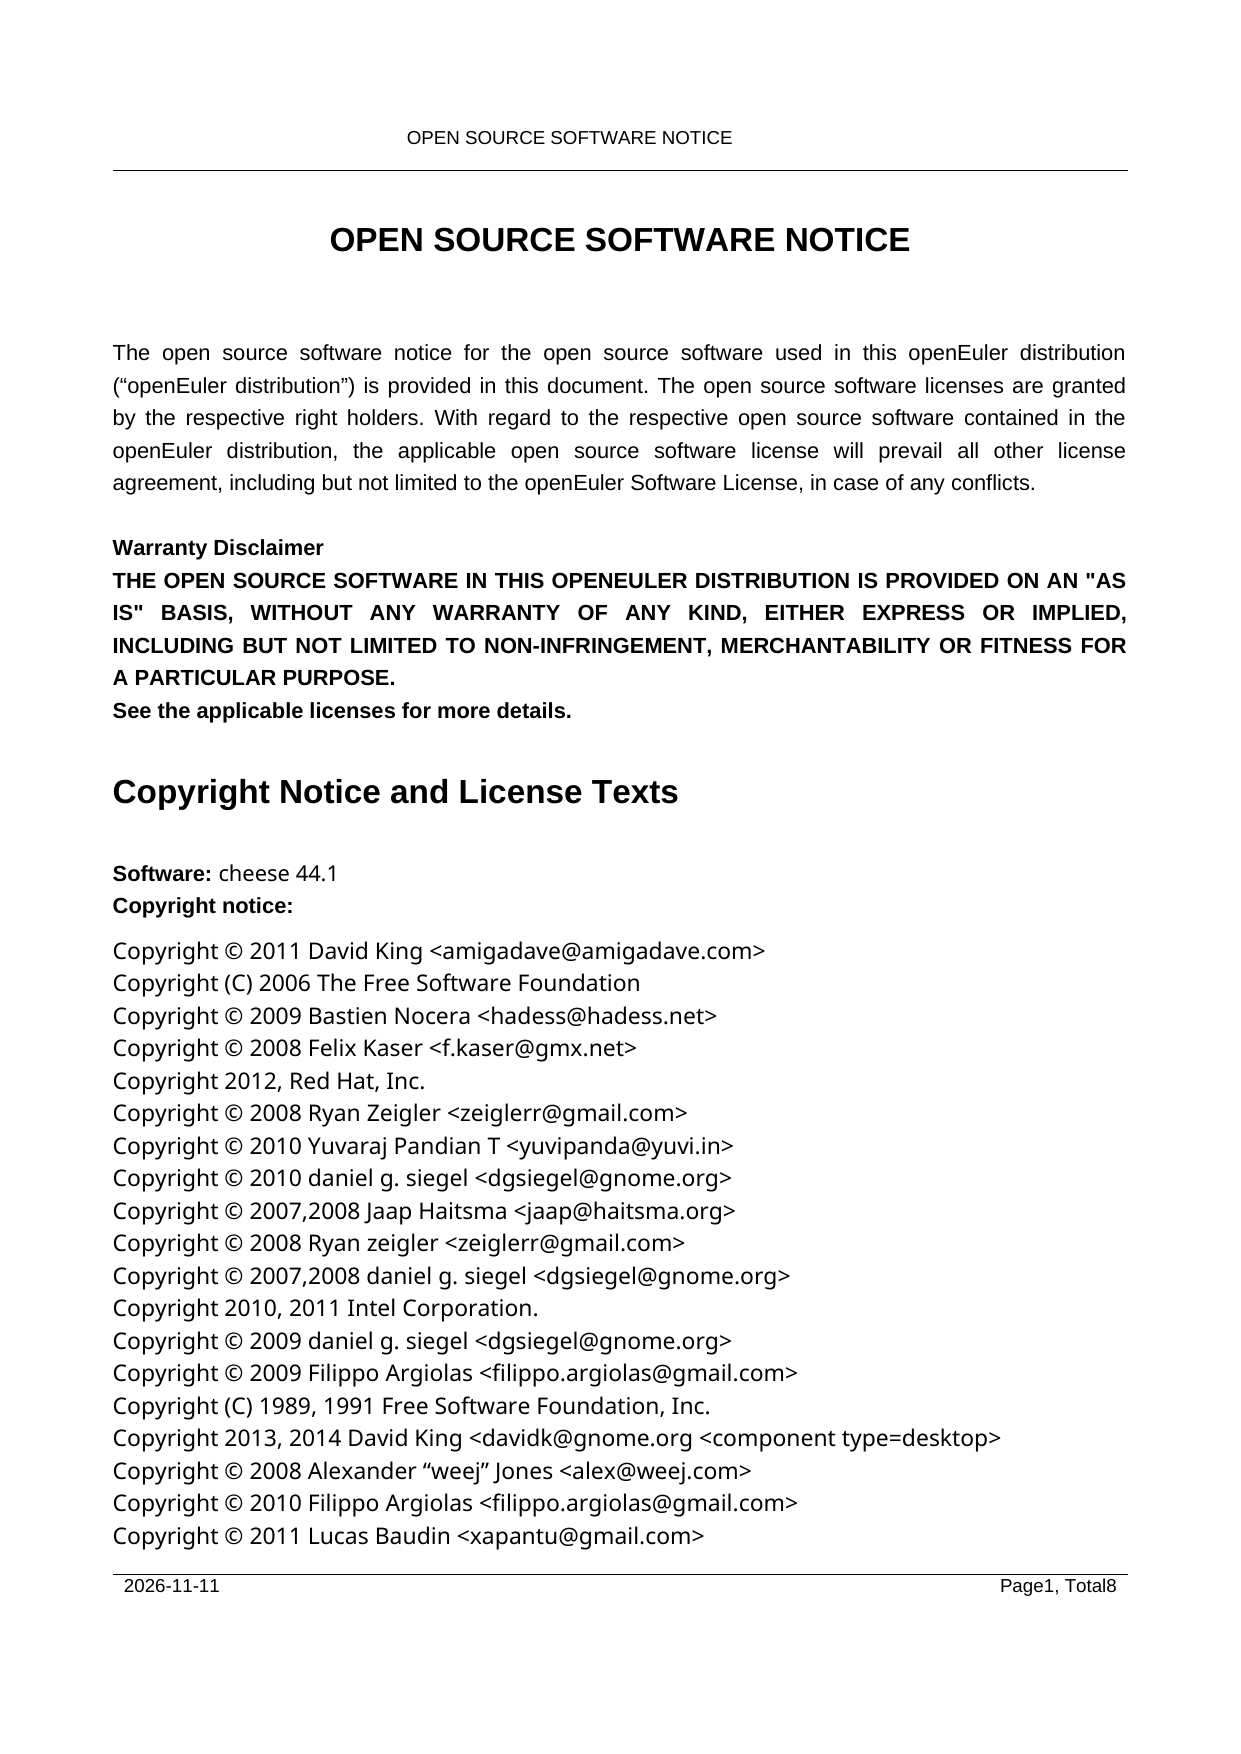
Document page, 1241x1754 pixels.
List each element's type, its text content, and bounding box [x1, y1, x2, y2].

text THE OPEN SOURCE SOFTWARE IN THIS OPENEULER DISTRIBUTION IS PROVIDED ON AN "AS IS" BASIS, WITHOUT ANY WARRANTY OF ANY KIND, EITHER EXPRESS OR IMPLIED, INCLUDING BUT NOT LIMITED TO NON-INFRINGEMENT, MERCHANTABILITY OR FITNESS FOR A PARTICULAR PURPOSE. See the applicable licenses for more details. [112, 564, 1128, 726]
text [112, 934, 1128, 1551]
title Software: cheese 44.1 [112, 856, 1128, 889]
text OPEN SOURCE SOFTWARE NOTICE [112, 206, 1128, 271]
text Copyright Notice and License Texts [112, 759, 1128, 824]
text The open source software notice for the open source software used in this openEuler distribution (“openEuler distribution”) is provided in this document. The open source software licenses are granted by the respective right holders. With regard to the respective open source software contained in the openEuler distribution, the applicable open source software license will prevail all other license agreement, including but not limited to the openEuler Software License, in case of any conflicts. [112, 336, 1128, 499]
text Copyright notice: [112, 889, 1128, 921]
text Warranty Disclaimer [112, 531, 1128, 564]
